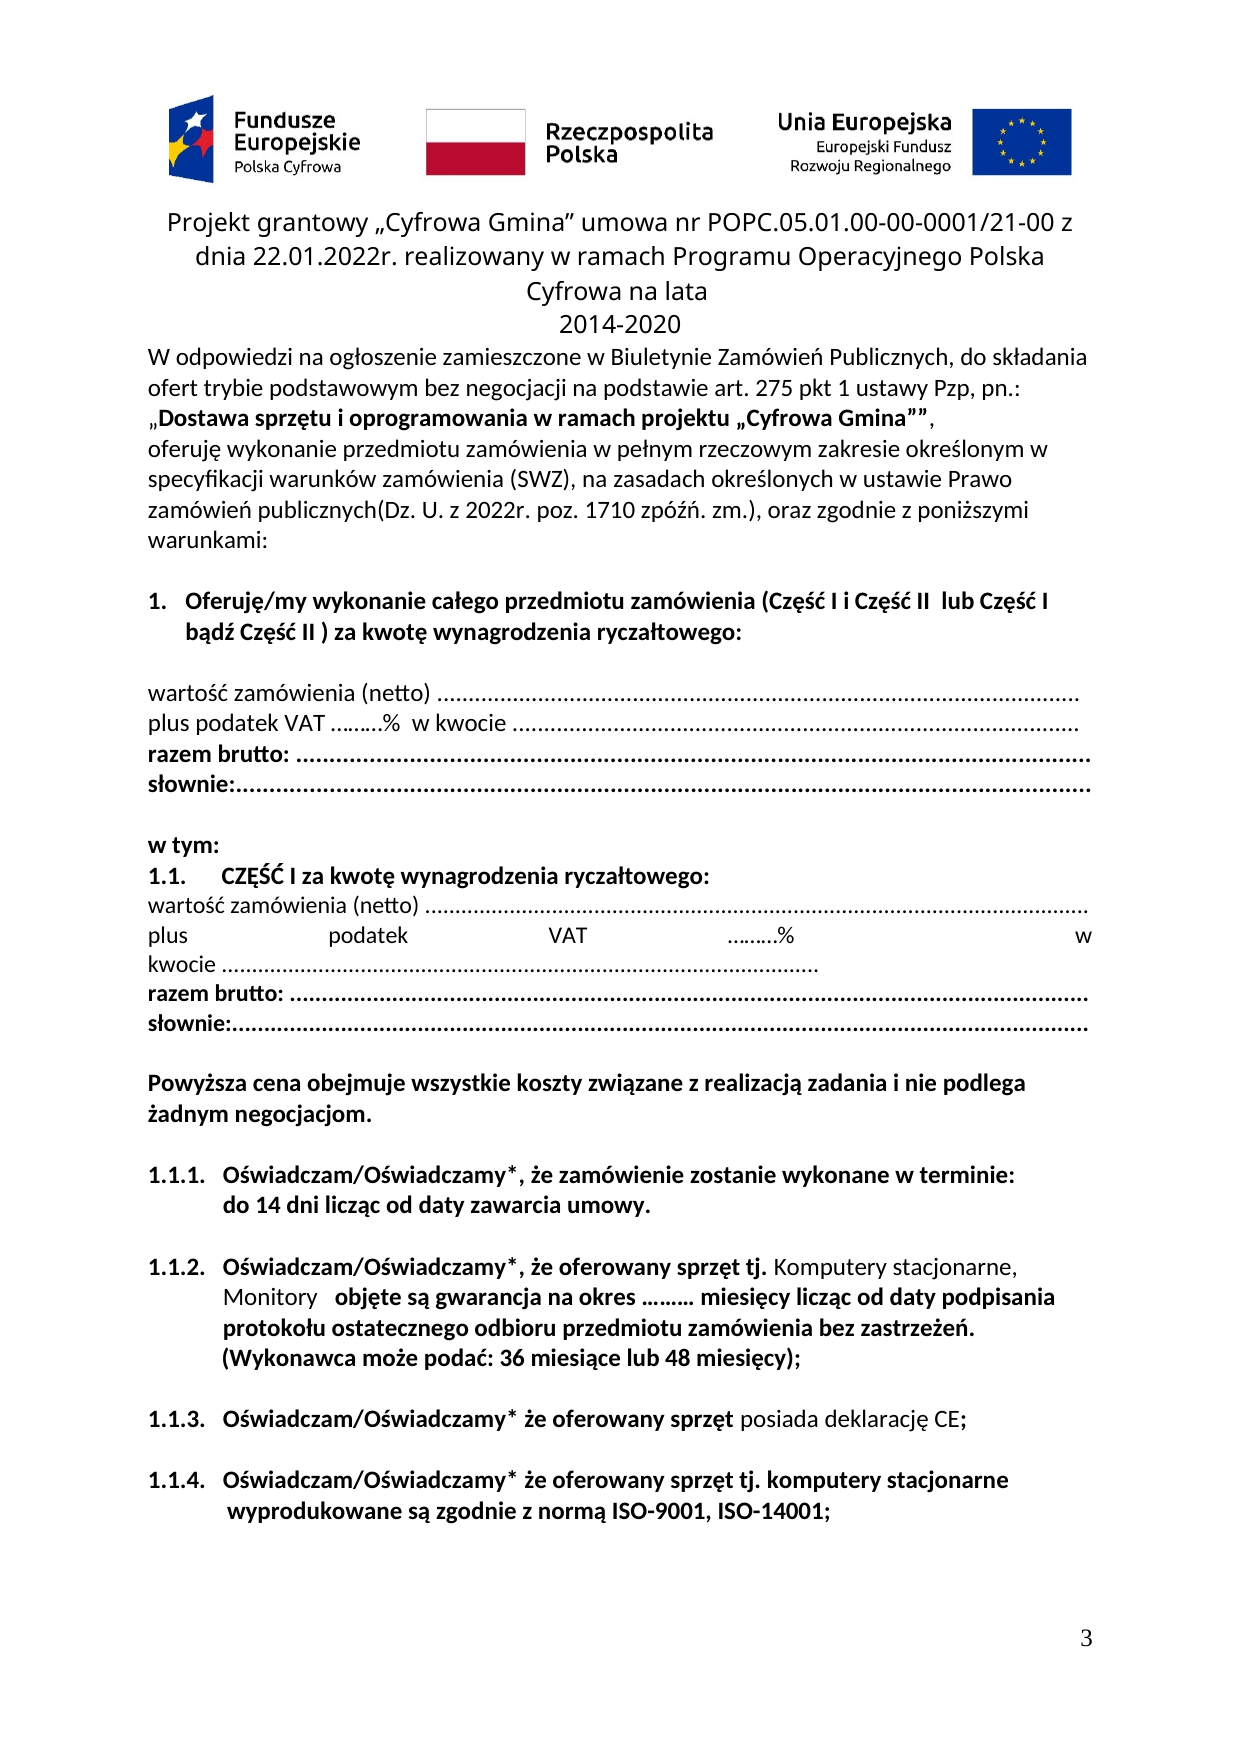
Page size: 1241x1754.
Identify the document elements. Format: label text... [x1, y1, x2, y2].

text oferuję wykonanie przedmiotu zamówienia w pełnym rzeczowym zakresie określonym w specyfikacji warunków zamówienia (SWZ), na zasadach określonych w ustawie Prawo zamówień publicznych(Dz. U. z 2022r. poz. 1710 zpóźń. zm.), oraz zgodnie z poniższymi warunkami: [148, 433, 1093, 555]
text w tym: [148, 829, 1093, 860]
list Oświadczam/Oświadczamy* że oferowany sprzęt posiada deklarację CE; [148, 1403, 1093, 1434]
text W odpowiedzi na ogłoszenie zamieszczone w Biuletynie Zamówień Publicznych, do składania ofert trybie podstawowym bez negocjacji na podstawie art. 275 pkt 1 ustawy Pzp, pn.:„Dostawa sprzętu i oprogramowania w ramach projektu „Cyfrowa Gmina””, [148, 341, 1093, 433]
text razem brutto: ............................................................................................................................. [148, 978, 1093, 1008]
text (Wykonawca może podać: 36 miesiące lub 48 miesięcy); [148, 1342, 1093, 1373]
text razem brutto: ....................................................................................................................... [148, 738, 1093, 768]
picture [147, 73, 1093, 205]
text słownie:...................................................................................................................................... [148, 1008, 1093, 1037]
list CZĘŚĆ I za kwotę wynagrodzenia ryczałtowego: [148, 860, 1093, 891]
text wyprodukowane są zgodnie z normą ISO-9001, ISO-14001; [148, 1495, 1093, 1525]
text wartość zamówienia (netto) ...................................................................................................... [148, 677, 1093, 707]
text słownie:................................................................................................................................ [148, 768, 1093, 799]
text plus podatek VAT ………% w kwocie .......................................................................................... [148, 707, 1093, 738]
text wartość zamówienia (netto) .............................................................................................................. [148, 891, 1093, 920]
list Oświadczam/Oświadczamy*, że oferowany sprzęt tj. Komputery stacjonarne, Monitory objęte są gwarancja na okres ……… miesięcy licząc od daty podpisania protokołu ostatecznego odbioru przedmiotu zamówienia bez zastrzeżeń. [148, 1251, 1093, 1342]
text Powyższa cena obejmuje wszystkie koszty związane z realizacją zadania i nie podlega żadnym negocjacjom. [148, 1067, 1093, 1128]
text 1.1.4. Oświadczam/Oświadczamy* że oferowany sprzęt tj. komputery stacjonarne [148, 1464, 1093, 1495]
list Oferuję/my wykonanie całego przedmiotu zamówienia (Część I i Część II lub Część I bądź Część II ) za kwotę wynagrodzenia ryczałtowego: [148, 585, 1093, 646]
list Oświadczam/Oświadczamy*, że zamówienie zostanie wykonane w terminie: do 14 dni licząc od daty zawarcia umowy. [148, 1159, 1093, 1220]
text plus podatek VAT ………% w kwocie ................................................................................................... [148, 920, 1093, 978]
